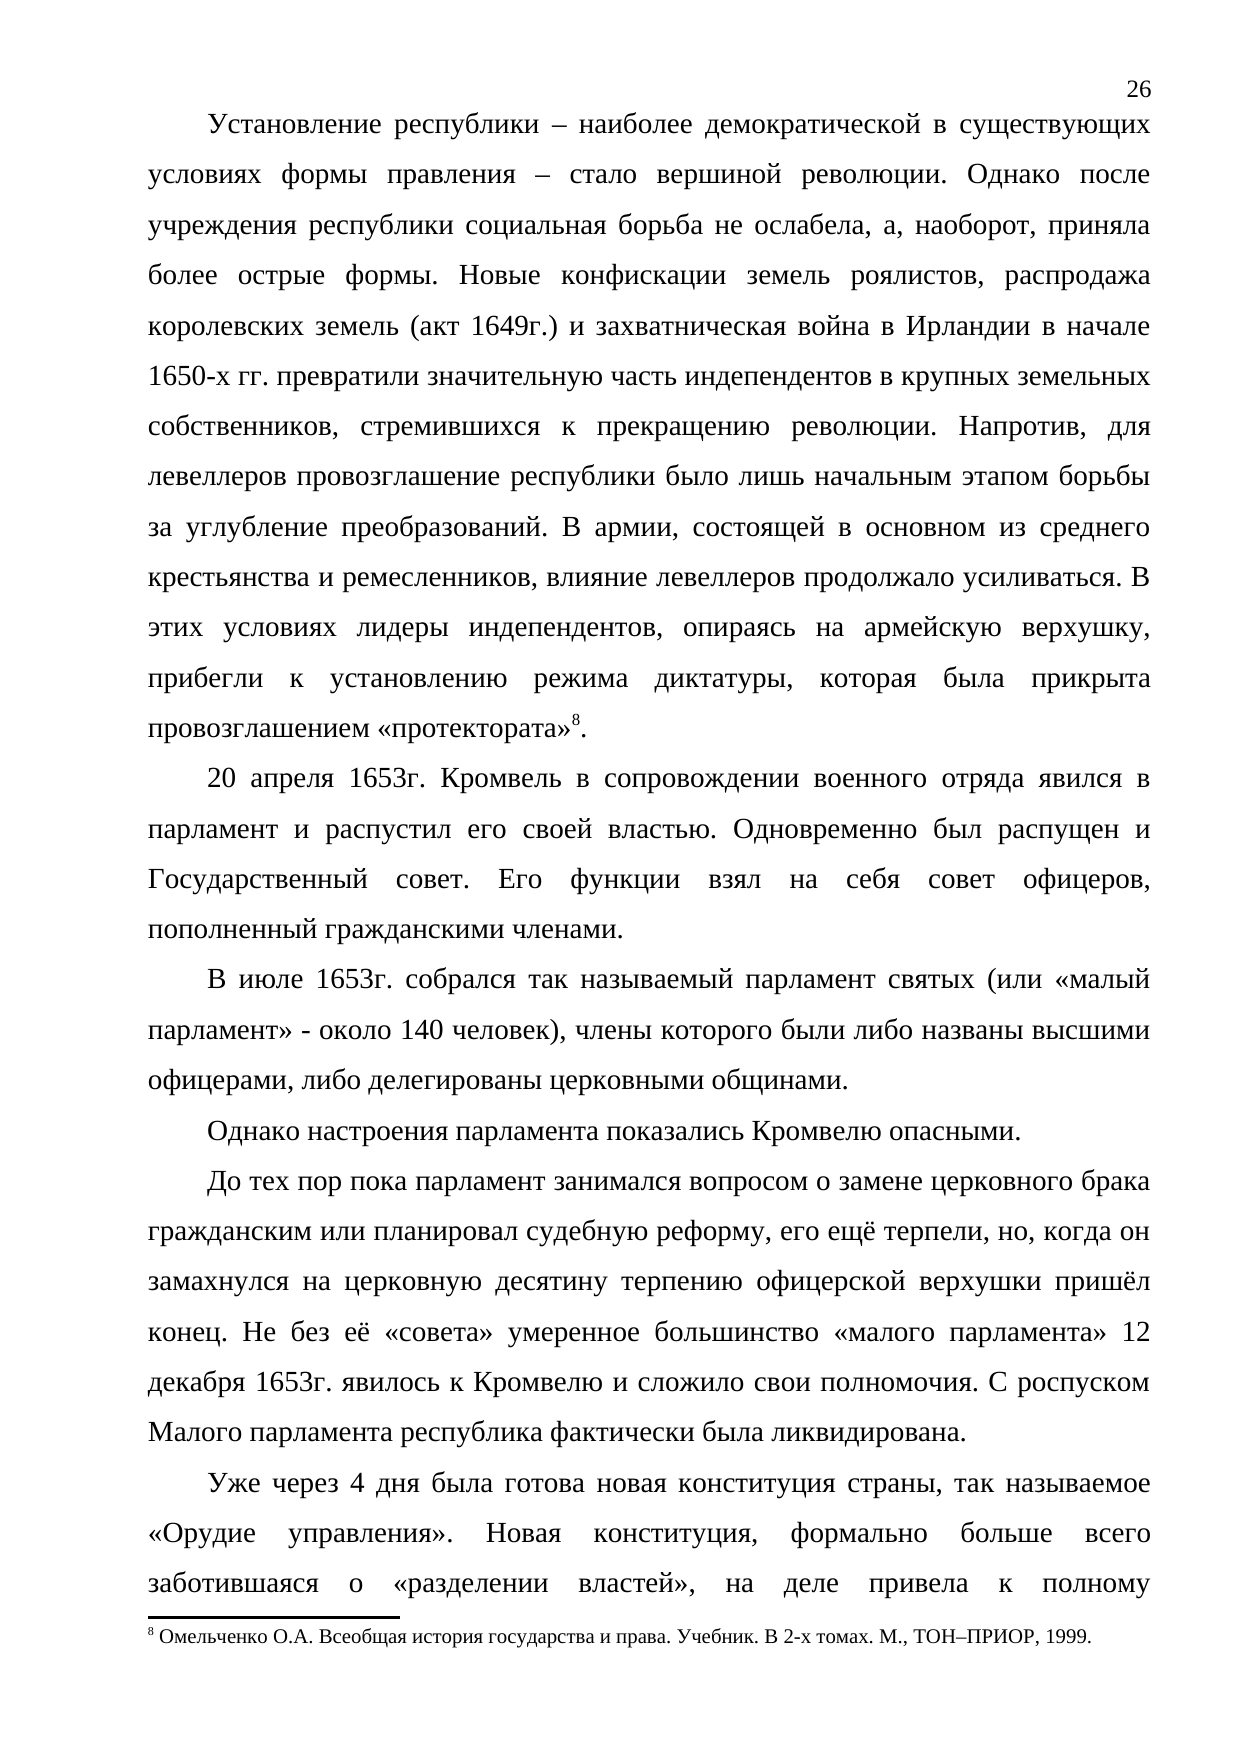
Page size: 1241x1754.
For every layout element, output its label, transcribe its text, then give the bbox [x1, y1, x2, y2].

text Однако настроения парламента показались Кромвелю опасными. [148, 1113, 1152, 1146]
text В июле 1653г. собрался так называемый парламент святых (или «малый парламент» - около 140 человек), члены которого были либо названы высшими офицерами, либо делегированы церковными общинами. [148, 962, 1152, 1096]
text Установление республики – наиболее демократической в существующих условиях формы правления – стало вершиной революции. Однако после учреждения республики социальная борьба не ослабела, а, наоборот, приняла более острые формы. Новые конфискации земель роялистов, распродажа королевских земель (акт 1649г.) и захватническая война в Ирландии в начале 1650-х гг. превратили значительную часть индепендентов в крупных земельных собственников, стремившихся к прекращению революции. Напротив, для левеллеров провозглашение республики было лишь начальным этапом борьбы за углубление преобразований. В армии, состоящей в основном из среднего крестьянства и ремесленников, влияние левеллеров продолжало усиливаться. В этих условиях лидеры индепендентов, опираясь на армейскую верхушку, прибегли к установлению режима диктатуры, которая была прикрыта провозглашением «протектората». [148, 106, 1152, 744]
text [148, 1465, 1152, 1599]
text 20 апреля 1653г. Кромвель в сопровождении военного отряда явился в парламент и распустил его своей властью. Одновременно был распущен и Государственный совет. Его функции взял на себя совет офицеров, пополненный гражданскими членами. [148, 760, 1152, 945]
text До тех пор пока парламент занимался вопросом о замене церковного брака гражданским или планировал судебную реформу, его ещё терпели, но, когда он замахнулся на церковную десятину терпению офицерской верхушки пришёл конец. Не без её «совета» умеренное большинство «малого парламента» 12 декабря 1653г. явилось к Кромвелю и сложило свои полномочия. С роспуском Малого парламента республика фактически была ликвидирована. [148, 1163, 1152, 1448]
